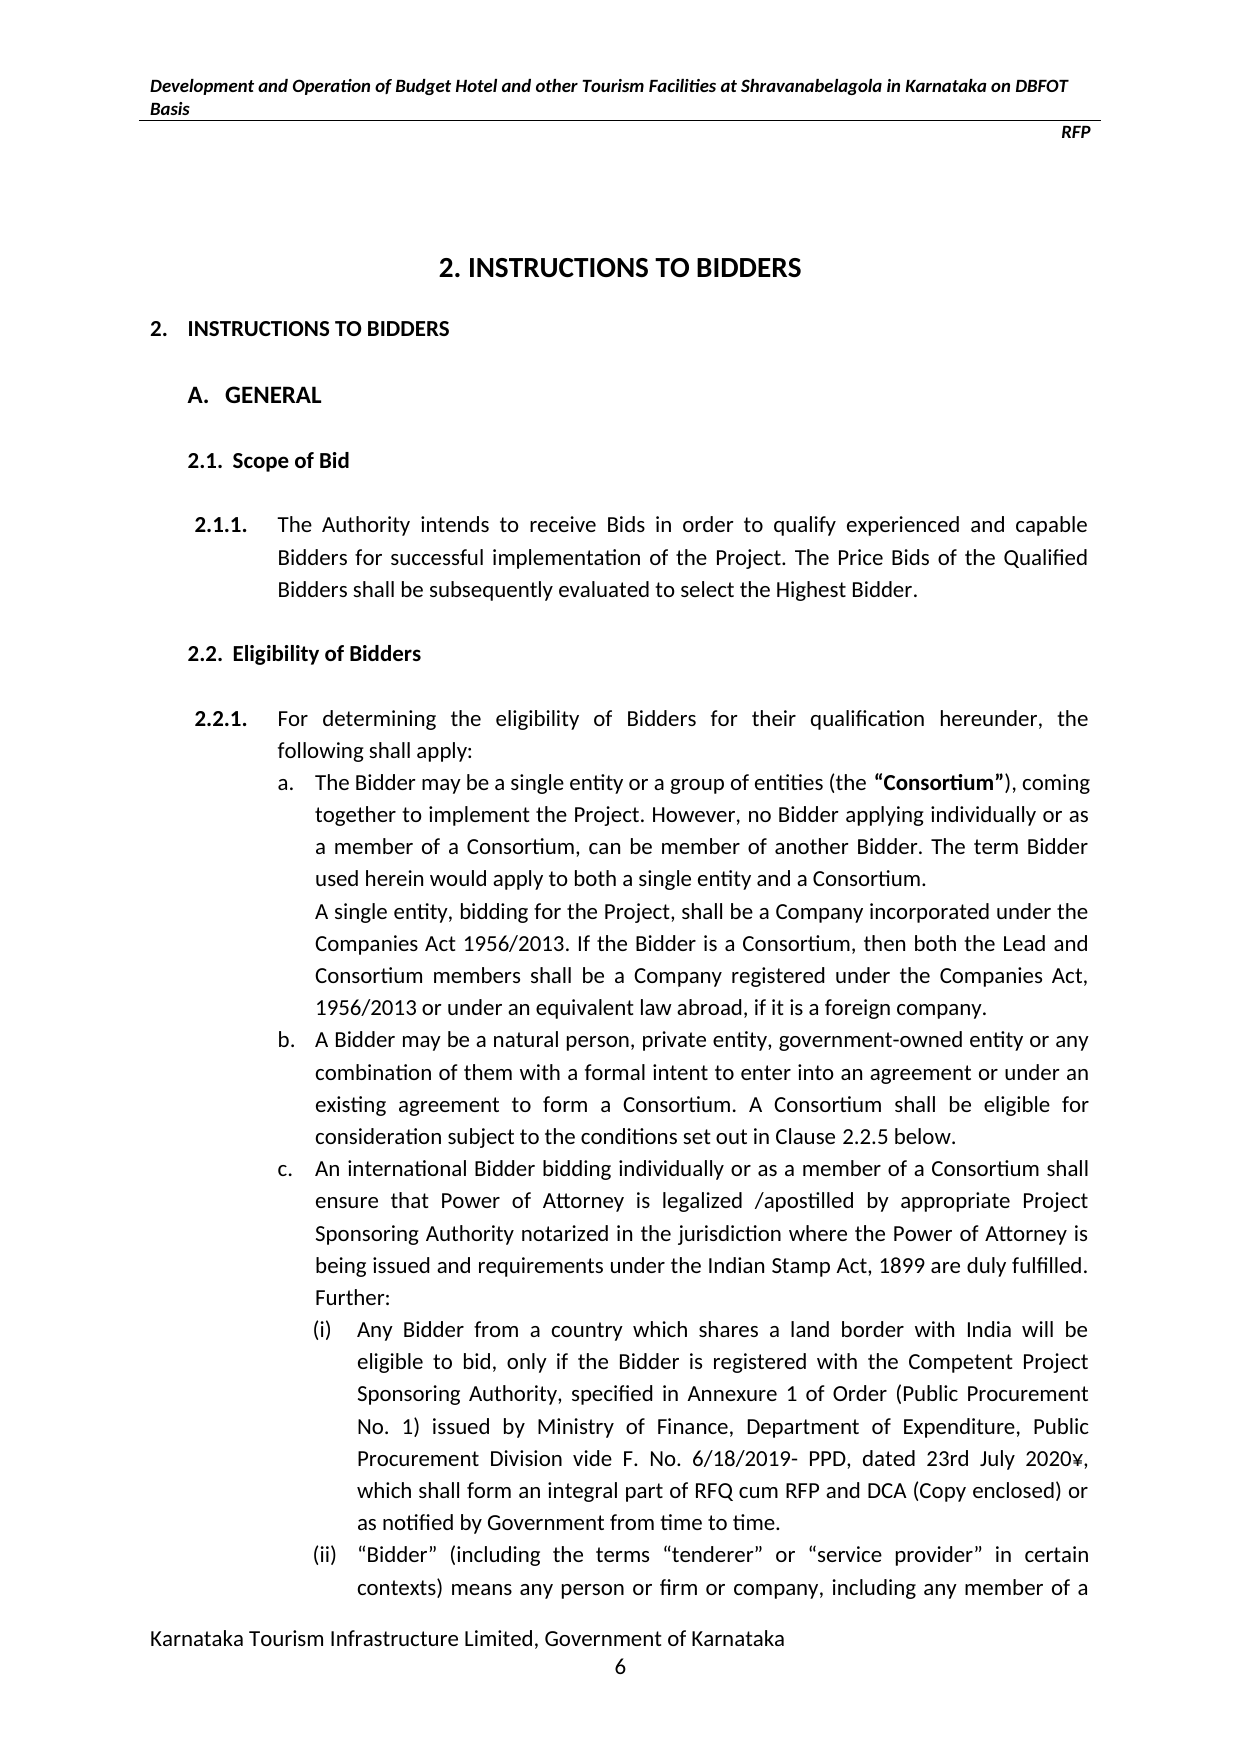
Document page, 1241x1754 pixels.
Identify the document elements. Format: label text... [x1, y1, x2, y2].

subtitle 2. INSTRUCTIONS TO BIDDERS [150, 249, 1090, 284]
list A Bidder may be a natural person, private entity, government-owned entity or any combination of them with a formal intent to enter into an agreement or under an existing agreement to form a Consortium. A Consortium shall be eligible for consideration subject to the conditions set out in Clause 2.2.5 below. [277, 1026, 1090, 1150]
list The Authority intends to receive Bids in order to qualify experienced and capable Bidders for successful implementation of the Project. The Price Bids of the Qualified Bidders shall be subsequently evaluated to select the Highest Bidder. [194, 511, 1090, 603]
subtitle GENERAL [187, 379, 1090, 409]
list The Bidder may be a single entity or a group of entities (the “Consortium”), coming together to implement the Project. However, no Bidder applying individually or as a member of a Consortium, can be member of another Bidder. The term Bidder used herein would apply to both a single entity and a Consortium. [277, 768, 1090, 893]
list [312, 1541, 1090, 1601]
list INSTRUCTIONS TO BIDDERS [150, 314, 1090, 343]
list A single entity, bidding for the Project, shall be a Company incorporated under the Companies Act 1956/2013. If the Bidder is a Consortium, then both the Lead and Consortium members shall be a Company registered under the Companies Act, 1956/2013 or under an equivalent law abroad, if it is a foreign company. [315, 897, 1090, 1021]
list An international Bidder bidding individually or as a member of a Consortium shall ensure that Power of Attorney is legalized /apostilled by appropriate Project Sponsoring Authority notarized in the jurisdiction where the Power of Attorney is being issued and requirements under the Indian Stamp Act, 1899 are duly fulfilled. Further: [277, 1154, 1090, 1311]
list Scope of Bid [187, 446, 1090, 474]
list Eligibility of Bidders [187, 639, 1090, 667]
list Any Bidder from a country which shares a land border with India will be eligible to bid, only if the Bidder is registered with the Competent Project Sponsoring Authority, specified in Annexure 1 of Order (Public Procurement No. 1) issued by Ministry of Finance, Department of Expenditure, Public Procurement Division vide F. No. 6/18/2019- PPD, dated 23rd July 2020¥, which shall form an integral part of RFQ cum RFP and DCA (Copy enclosed) or as notified by Government from time to time. [312, 1315, 1090, 1536]
list For determining the eligibility of Bidders for their qualification hereunder, the following shall apply: [194, 704, 1090, 764]
